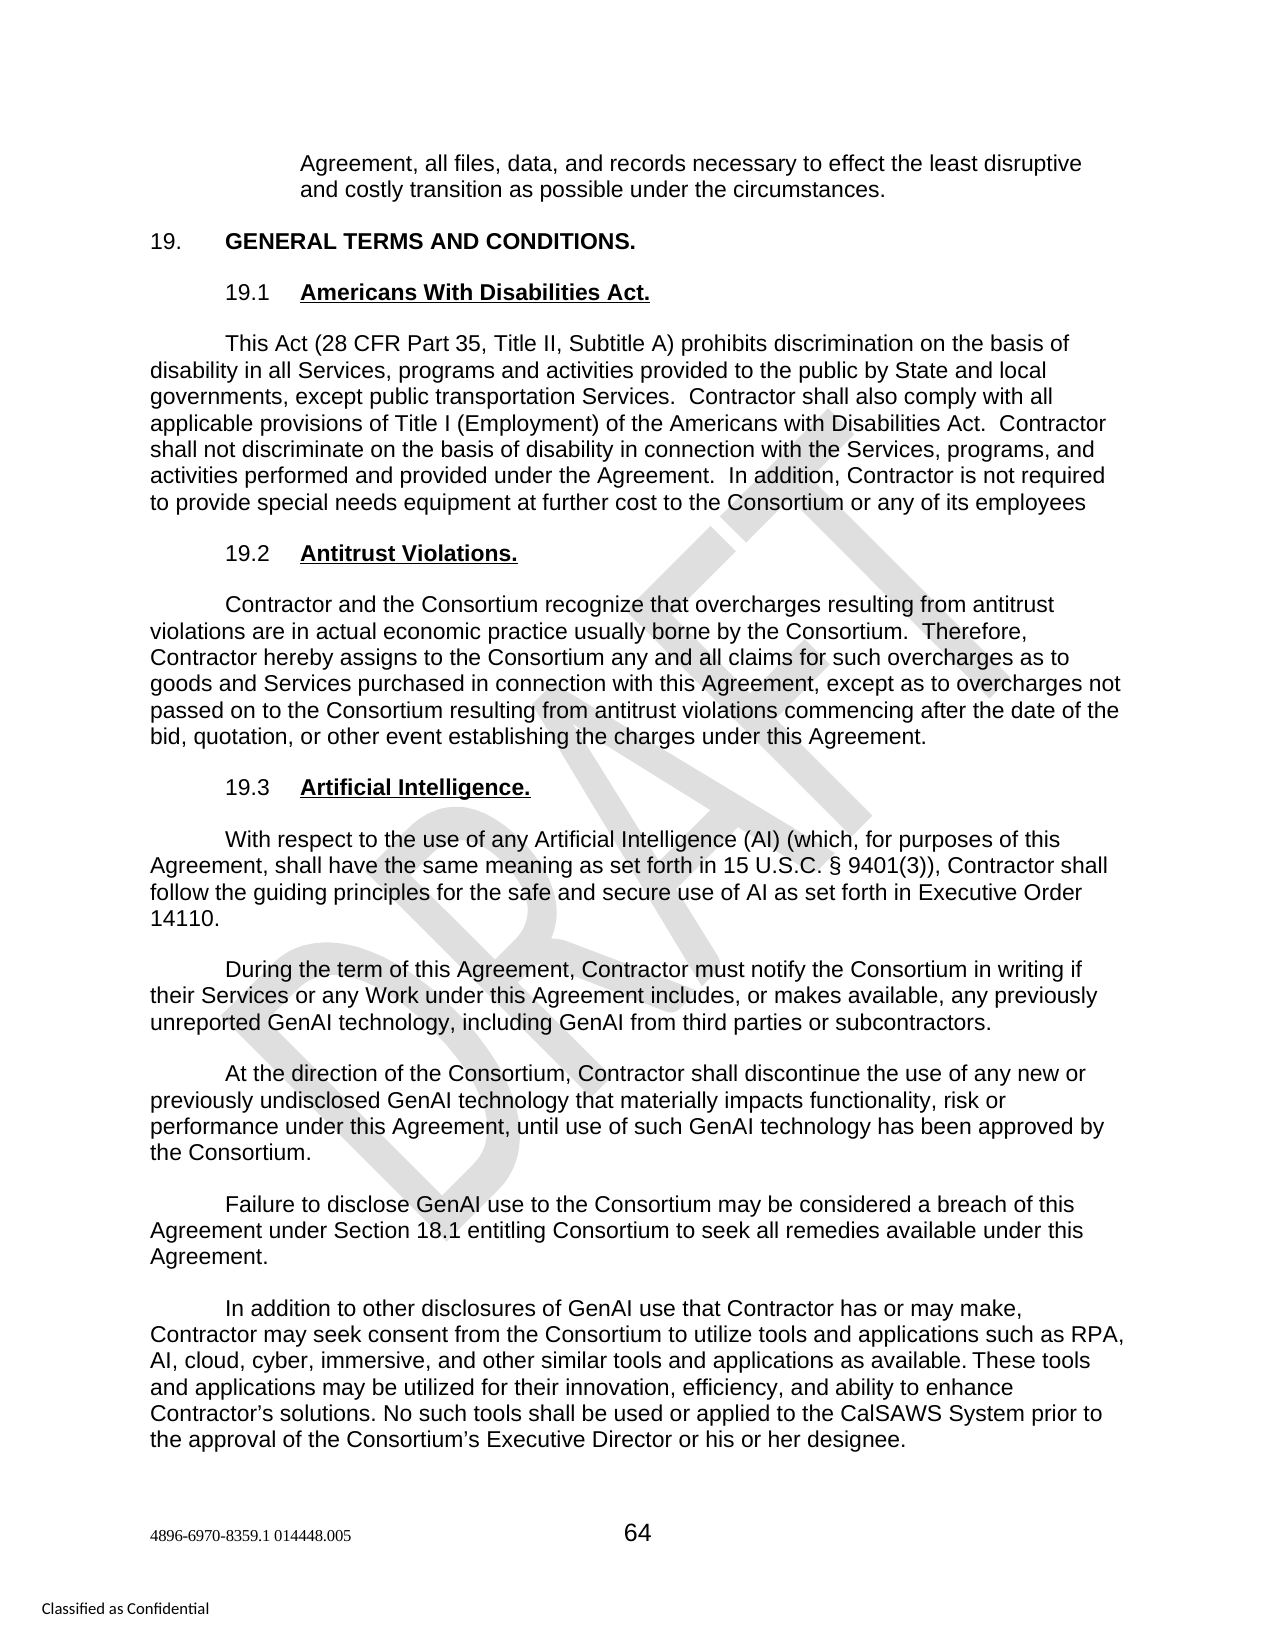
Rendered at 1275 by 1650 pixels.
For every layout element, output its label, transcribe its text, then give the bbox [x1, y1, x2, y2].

text GENERAL TERMS AND CONDITIONS. [150, 228, 1125, 254]
text Antitrust Violations. [225, 540, 1125, 566]
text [300, 150, 1125, 203]
text Americans With Disabilities Act. [225, 279, 1125, 305]
text With respect to the use of any Artificial Intelligence (AI) (which, for purposes of this Agreement, shall have the same meaning as set forth in 15 U.S.C. § 9401(3)), Contractor shall follow the guiding principles for the safe and secure use of AI as set forth in Executive Order 14110. [150, 826, 1125, 931]
text Artificial Intelligence. [225, 774, 1125, 801]
text At the direction of the Consortium, Contractor shall discontinue the use of any new or previously undisclosed GenAI technology that materially impacts functionality, risk or performance under this Agreement, until use of such GenAI technology has been approved by the Consortium. [150, 1060, 1125, 1166]
text During the term of this Agreement, Contractor must notify the Consortium in writing if their Services or any Work under this Agreement includes, or makes available, any previously unreported GenAI technology, including GenAI from third parties or subcontractors. [150, 956, 1125, 1035]
text This Act (28 CFR Part 35, Title II, Subtitle A) prohibits discrimination on the basis of disability in all Services, programs and activities provided to the public by State and local governments, except public transportation Services. Contractor shall also comply with all applicable provisions of Title I (Employment) of the Americans with Disabilities Act. Contractor shall not discriminate on the basis of disability in connection with the Services, programs, and activities performed and provided under the Agreement. In addition, Contractor is not required to provide special needs equipment at further cost to the Consortium or any of its employees [150, 330, 1125, 515]
text Failure to disclose GenAI use to the Consortium may be considered a breach of this Agreement under Section 18.1 entitling Consortium to seek all remedies available under this Agreement. [150, 1191, 1125, 1270]
text In addition to other disclosures of GenAI use that Contractor has or may make, Contractor may seek consent from the Consortium to utilize tools and applications such as RPA, AI, cloud, cyber, immersive, and other similar tools and applications as available. These tools and applications may be utilized for their innovation, efficiency, and ability to enhance Contractor’s solutions. No such tools shall be used or applied to the CalSAWS System prior to the approval of the Consortium’s Executive Director or his or her designee. [150, 1295, 1125, 1453]
text Contractor and the Consortium recognize that overcharges resulting from antitrust violations are in actual economic practice usually borne by the Consortium. Therefore, Contractor hereby assigns to the Consortium any and all claims for such overcharges as to goods and Services purchased in connection with this Agreement, except as to overcharges not passed on to the Consortium resulting from antitrust violations commencing after the date of the bid, quotation, or other event establishing the charges under this Agreement. [150, 591, 1125, 749]
